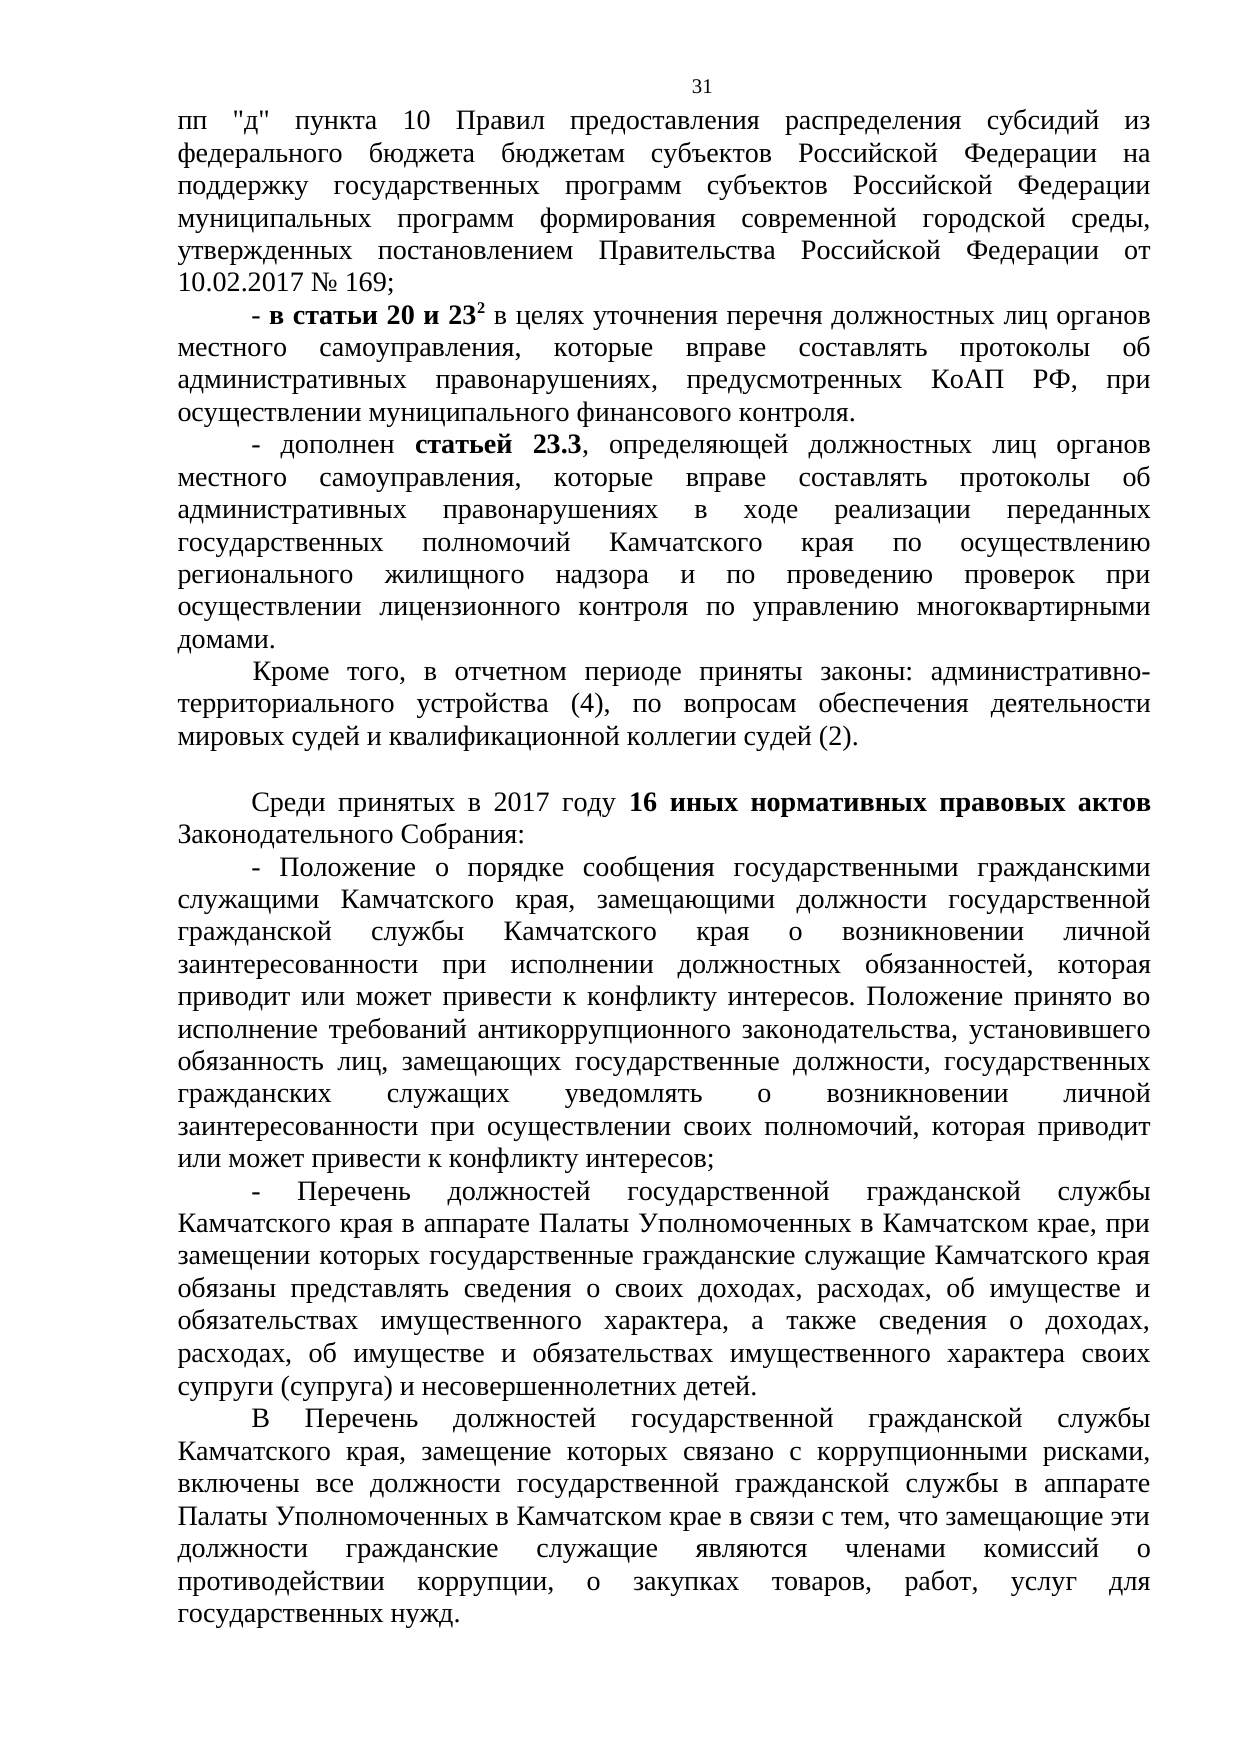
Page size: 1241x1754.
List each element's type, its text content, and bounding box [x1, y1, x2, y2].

text Кроме того, в отчетном периоде приняты законы: административно-территориального устройства (4), по вопросам обеспечения деятельности мировых судей и квалификационной коллегии судей (2). [177, 654, 1152, 751]
text - Положение о порядке сообщения государственными гражданскими служащими Камчатского края, замещающими должности государственной гражданской службы Камчатского края о возникновении личной заинтересованности при исполнении должностных обязанностей, которая приводит или может привести к конфликту интересов. Положение принято во исполнение требований антикоррупционного законодательства, установившего обязанность лиц, замещающих государственные должности, государственных гражданских служащих уведомлять о возникновении личной заинтересованности при осуществлении своих полномочий, которая приводит или может привести к конфликту интересов; [177, 850, 1152, 1174]
text Среди принятых в 2017 году 16 иных нормативных правовых актов Законодательного Собрания: [177, 785, 1152, 850]
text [177, 103, 1152, 298]
text - дополнен статьей 23.3, определяющей должностных лиц органов местного самоуправления, которые вправе составлять протоколы об административных правонарушениях в ходе реализации переданных государственных полномочий Камчатского края по осуществлению регионального жилищного надзора и по проведению проверок при осуществлении лицензионного контроля по управлению многоквартирными домами. [177, 427, 1152, 654]
text В Перечень должностей государственной гражданской службы Камчатского края, замещение которых связано с коррупционными рисками, включены все должности государственной гражданской службы в аппарате Палаты Уполномоченных в Камчатском крае в связи с тем, что замещающие эти должности гражданские служащие являются членами комиссий о противодействии коррупции, о закупках товаров, работ, услуг для государственных нужд. [177, 1402, 1152, 1628]
text - в статьи 20 и 232 в целях уточнения перечня должностных лиц органов местного самоуправления, которые вправе составлять протоколы об административных правонарушениях, предусмотренных КоАП РФ, при осуществлении муниципального финансового контроля. [177, 298, 1152, 427]
text - Перечень должностей государственной гражданской службы Камчатского края в аппарате Палаты Уполномоченных в Камчатском крае, при замещении которых государственные гражданские служащие Камчатского края обязаны представлять сведения о своих доходах, расходах, об имуществе и обязательствах имущественного характера, а также сведения о доходах, расходах, об имуществе и обязательствах имущественного характера своих супруги (супруга) и несовершеннолетних детей. [177, 1174, 1152, 1402]
